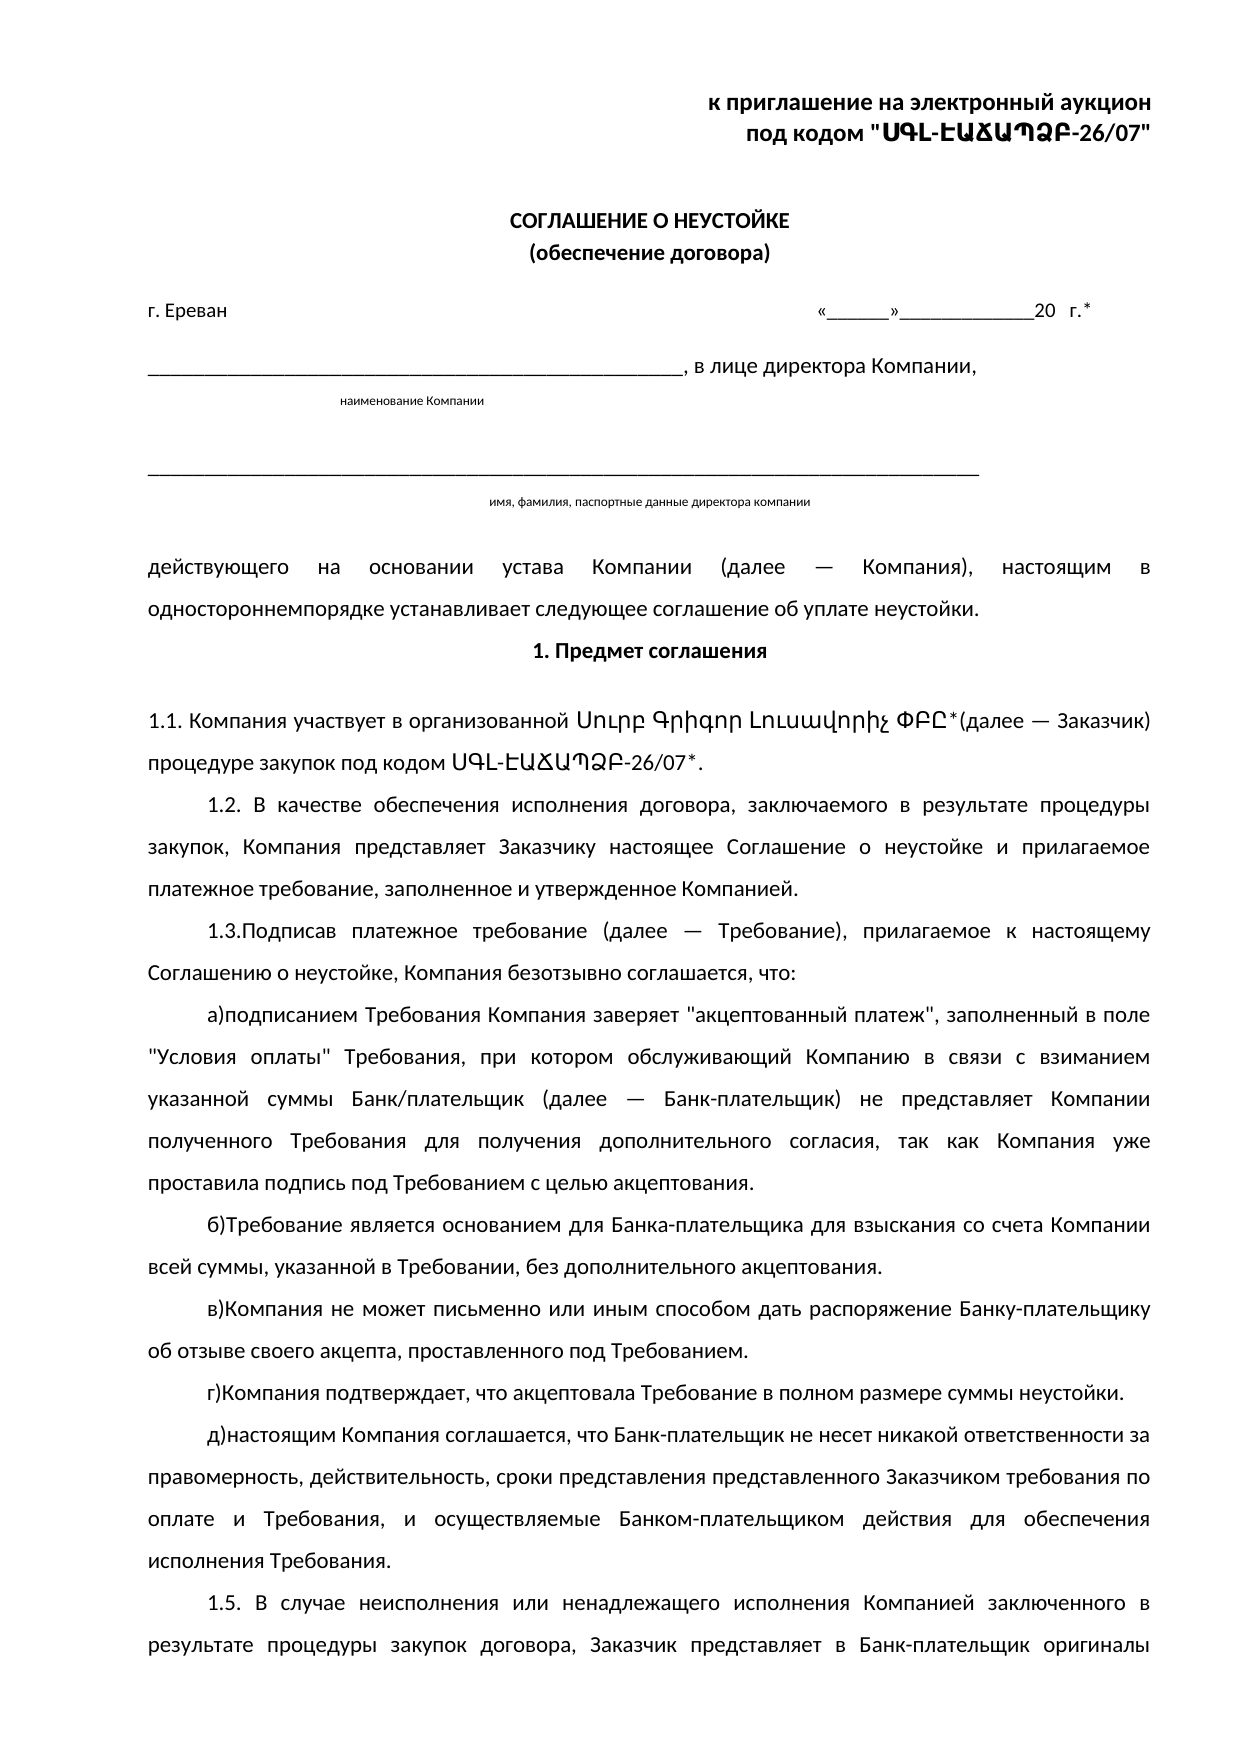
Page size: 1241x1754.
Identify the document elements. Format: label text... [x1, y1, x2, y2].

text б)Требование является основанием для Банка-плательщика для взыскания со счета Компании всей суммы, указанной в Требовании, без дополнительного акцептования. [148, 1210, 1152, 1280]
text г)Компания подтверждает, что акцептовала Требование в полном размере суммы неустойки. [148, 1378, 1152, 1406]
text д)настоящим Компания соглашается, что Банк-плательщик не несет никакой ответственности за правомерность, действительность, сроки представления представленного Заказчиком требования по оплате и Требования, и осуществляемые Банком-плательщиком действия для обеспечения исполнения Требования. [148, 1420, 1152, 1574]
text наименование Компании [340, 393, 1152, 421]
table_header «______»_____________20 г.* [635, 297, 1104, 351]
text 1.1. Компания участвует в организованной Սուրբ Գրիգոր Լուսավորիչ ՓԲԸ*(далее — Заказчик) процедуре закупок под кодом ՍԳԼ-ԷԱՃԱՊՁԲ-26/07*. [148, 706, 1152, 776]
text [148, 1588, 1152, 1658]
text а)подписанием Требования Компания заверяет "акцептованный платеж", заполненный в поле "Условия оплаты" Требования, при котором обслуживающий Компанию в связи с взиманием указанной суммы Банк/плательщик (далее — Банк-плательщик) не представляет Компании полученного Требования для получения дополнительного согласия, так как Компания уже проставила подпись под Требованием с целью акцептования. [148, 1000, 1152, 1196]
text 1.3.Подписав платежное требование (далее — Требование), прилагаемое к настоящему Соглашению о неустойке, Компания безотзывно соглашается, что: [148, 916, 1152, 986]
text 1.2. В качестве обеспечения исполнения договора, заключаемого в результате процедуры закупок, Компания представляет Заказчику настоящее Соглашение о неустойке и прилагаемое платежное требование, заполненное и утвержденное Компанией. [148, 790, 1152, 902]
text СОГЛАШЕНИЕ О НЕУСТОЙКЕ [148, 206, 1152, 234]
text действующего на основании устава Компании (далее — Компания), настоящим в одностороннемпорядке устанавливает следующее соглашение об уплате неустойки. [148, 552, 1152, 622]
text (обеспечение договора) [148, 238, 1152, 266]
text к приглашение на электронный аукцион [177, 86, 1152, 117]
text имя, фамилия, паспортные данные директора компании [148, 494, 1152, 522]
text _______________________________________________, в лице директора Компании, [148, 351, 1152, 379]
text в)Компания не может письменно или иным способом дать распоряжение Банку-плательщику об отзыве своего акцепта, проставленного под Требованием. [148, 1294, 1152, 1364]
text под кодом "ՍԳԼ-ԷԱՃԱՊՁԲ-26/07" [148, 117, 1152, 147]
text 1. Предмет соглашения [148, 636, 1152, 664]
table_header г. Ереван [136, 297, 635, 351]
text _________________________________________________________________________ [148, 452, 1152, 480]
